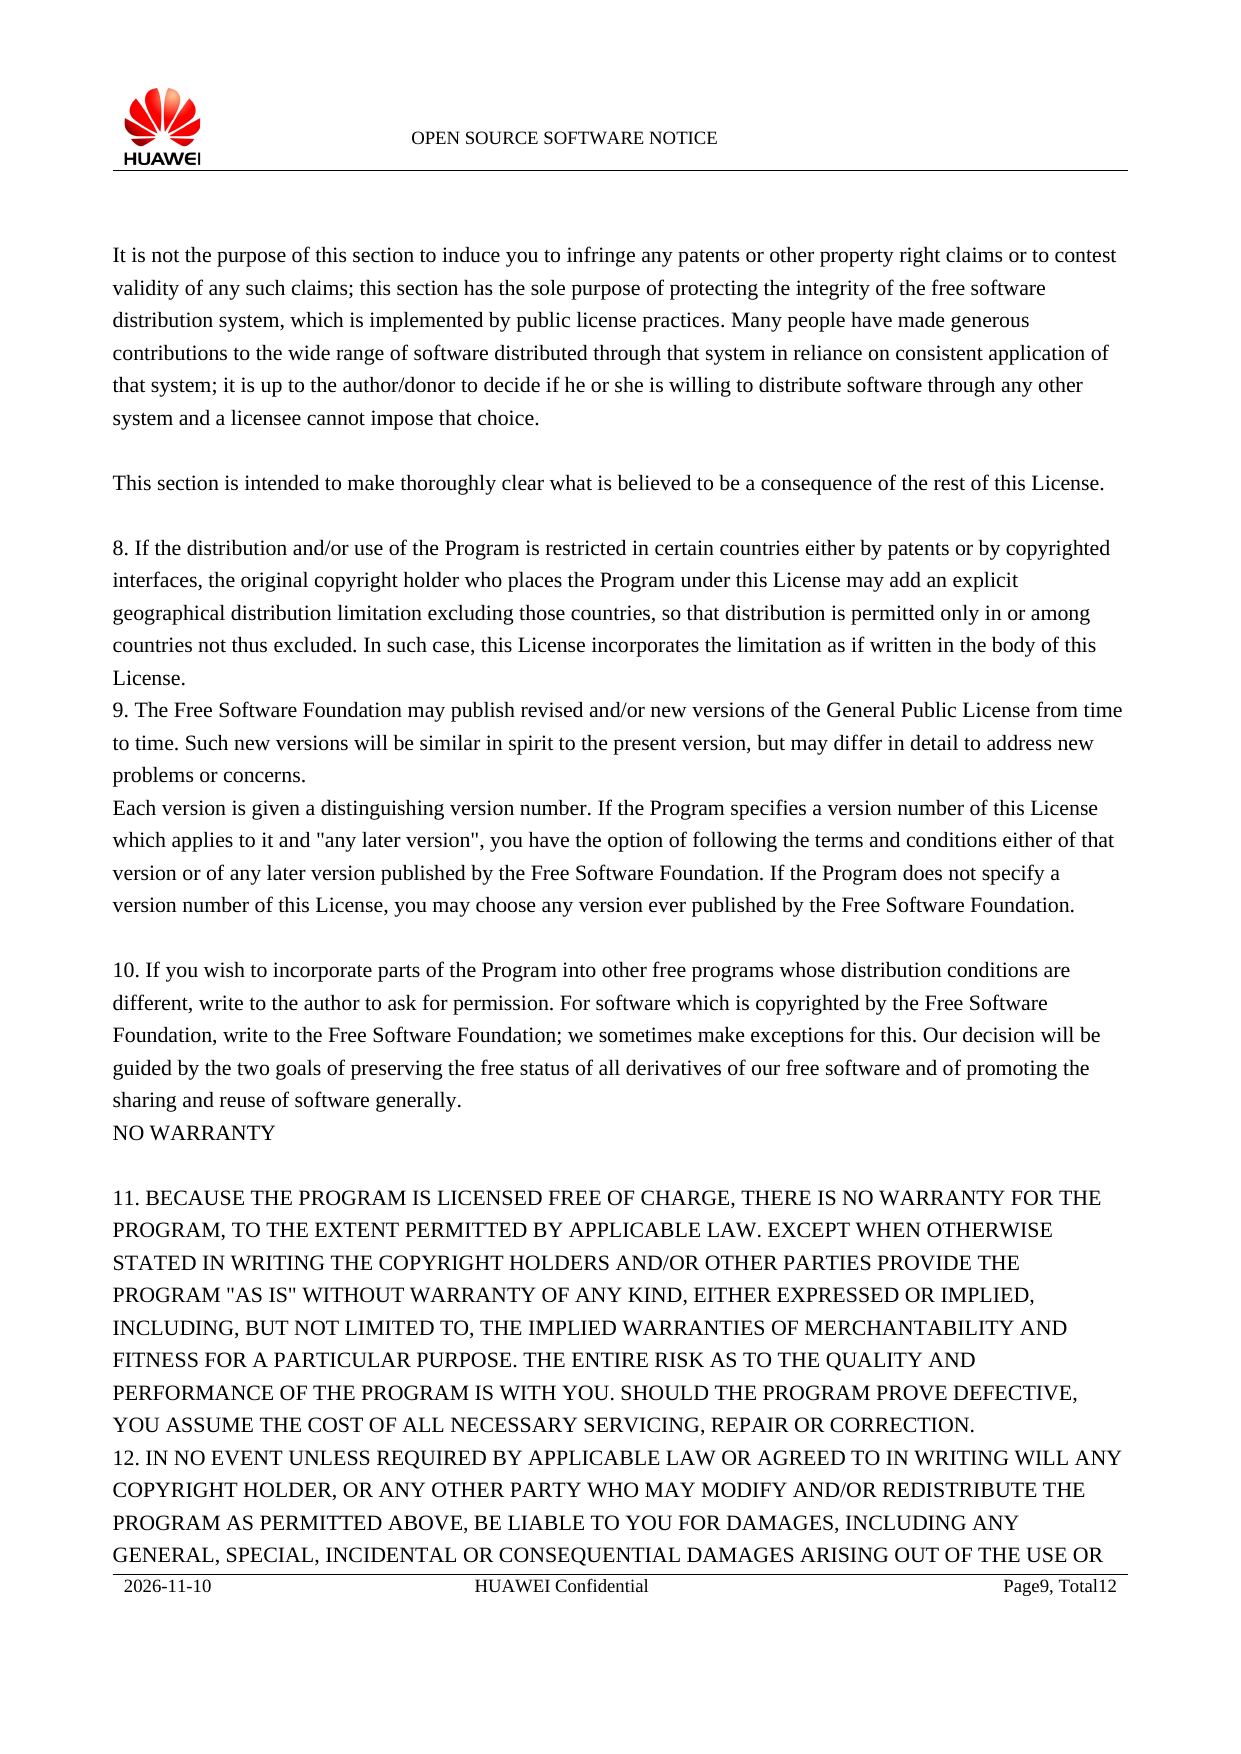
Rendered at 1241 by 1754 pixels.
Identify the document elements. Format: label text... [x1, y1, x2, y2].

text 9. The Free Software Foundation may publish revised and/or new versions of the General Public License from time to time. Such new versions will be similar in spirit to the present version, but may differ in detail to address new problems or concerns. [112, 694, 1128, 791]
text 11. BECAUSE THE PROGRAM IS LICENSED FREE OF CHARGE, THERE IS NO WARRANTY FOR THE PROGRAM, TO THE EXTENT PERMITTED BY APPLICABLE LAW. EXCEPT WHEN OTHERWISE STATED IN WRITING THE COPYRIGHT HOLDERS AND/OR OTHER PARTIES PROVIDE THE PROGRAM "AS IS" WITHOUT WARRANTY OF ANY KIND, EITHER EXPRESSED OR IMPLIED, INCLUDING, BUT NOT LIMITED TO, THE IMPLIED WARRANTIES OF MERCHANTABILITY AND FITNESS FOR A PARTICULAR PURPOSE. THE ENTIRE RISK AS TO THE QUALITY AND PERFORMANCE OF THE PROGRAM IS WITH YOU. SHOULD THE PROGRAM PROVE DEFECTIVE, YOU ASSUME THE COST OF ALL NECESSARY SERVICING, REPAIR OR CORRECTION. [112, 1181, 1128, 1441]
text 8. If the distribution and/or use of the Program is restricted in certain countries either by patents or by copyrighted interfaces, the original copyright holder who places the Program under this License may add an explicit geographical distribution limitation excluding those countries, so that distribution is permitted only in or among countries not thus excluded. In such case, this License incorporates the limitation as if written in the body of this License. [112, 531, 1128, 694]
text It is not the purpose of this section to induce you to infringe any patents or other property right claims or to contest validity of any such claims; this section has the sole purpose of protecting the integrity of the free software distribution system, which is implemented by public license practices. Many people have made generous contributions to the wide range of software distributed through that system in reliance on consistent application of that system; it is up to the author/donor to decide if he or she is willing to distribute software through any other system and a licensee cannot impose that choice. [112, 239, 1128, 434]
text 10. If you wish to incorporate parts of the Program into other free programs whose distribution conditions are different, write to the author to ask for permission. For software which is copyrighted by the Free Software Foundation, write to the Free Software Foundation; we sometimes make exceptions for this. Our decision will be guided by the two goals of preserving the free status of all derivatives of our free software and of promoting the sharing and reuse of software generally. [112, 954, 1128, 1116]
text This section is intended to make thoroughly clear what is believed to be a consequence of the rest of this License. [112, 466, 1128, 499]
text Each version is given a distinguishing version number. If the Program specifies a version number of this License which applies to it and "any later version", you have the option of following the terms and conditions either of that version or of any later version published by the Free Software Foundation. If the Program does not specify a version number of this License, you may choose any version ever published by the Free Software Foundation. [112, 791, 1128, 921]
picture [124, 88, 201, 165]
text NO WARRANTY [112, 1116, 1128, 1149]
